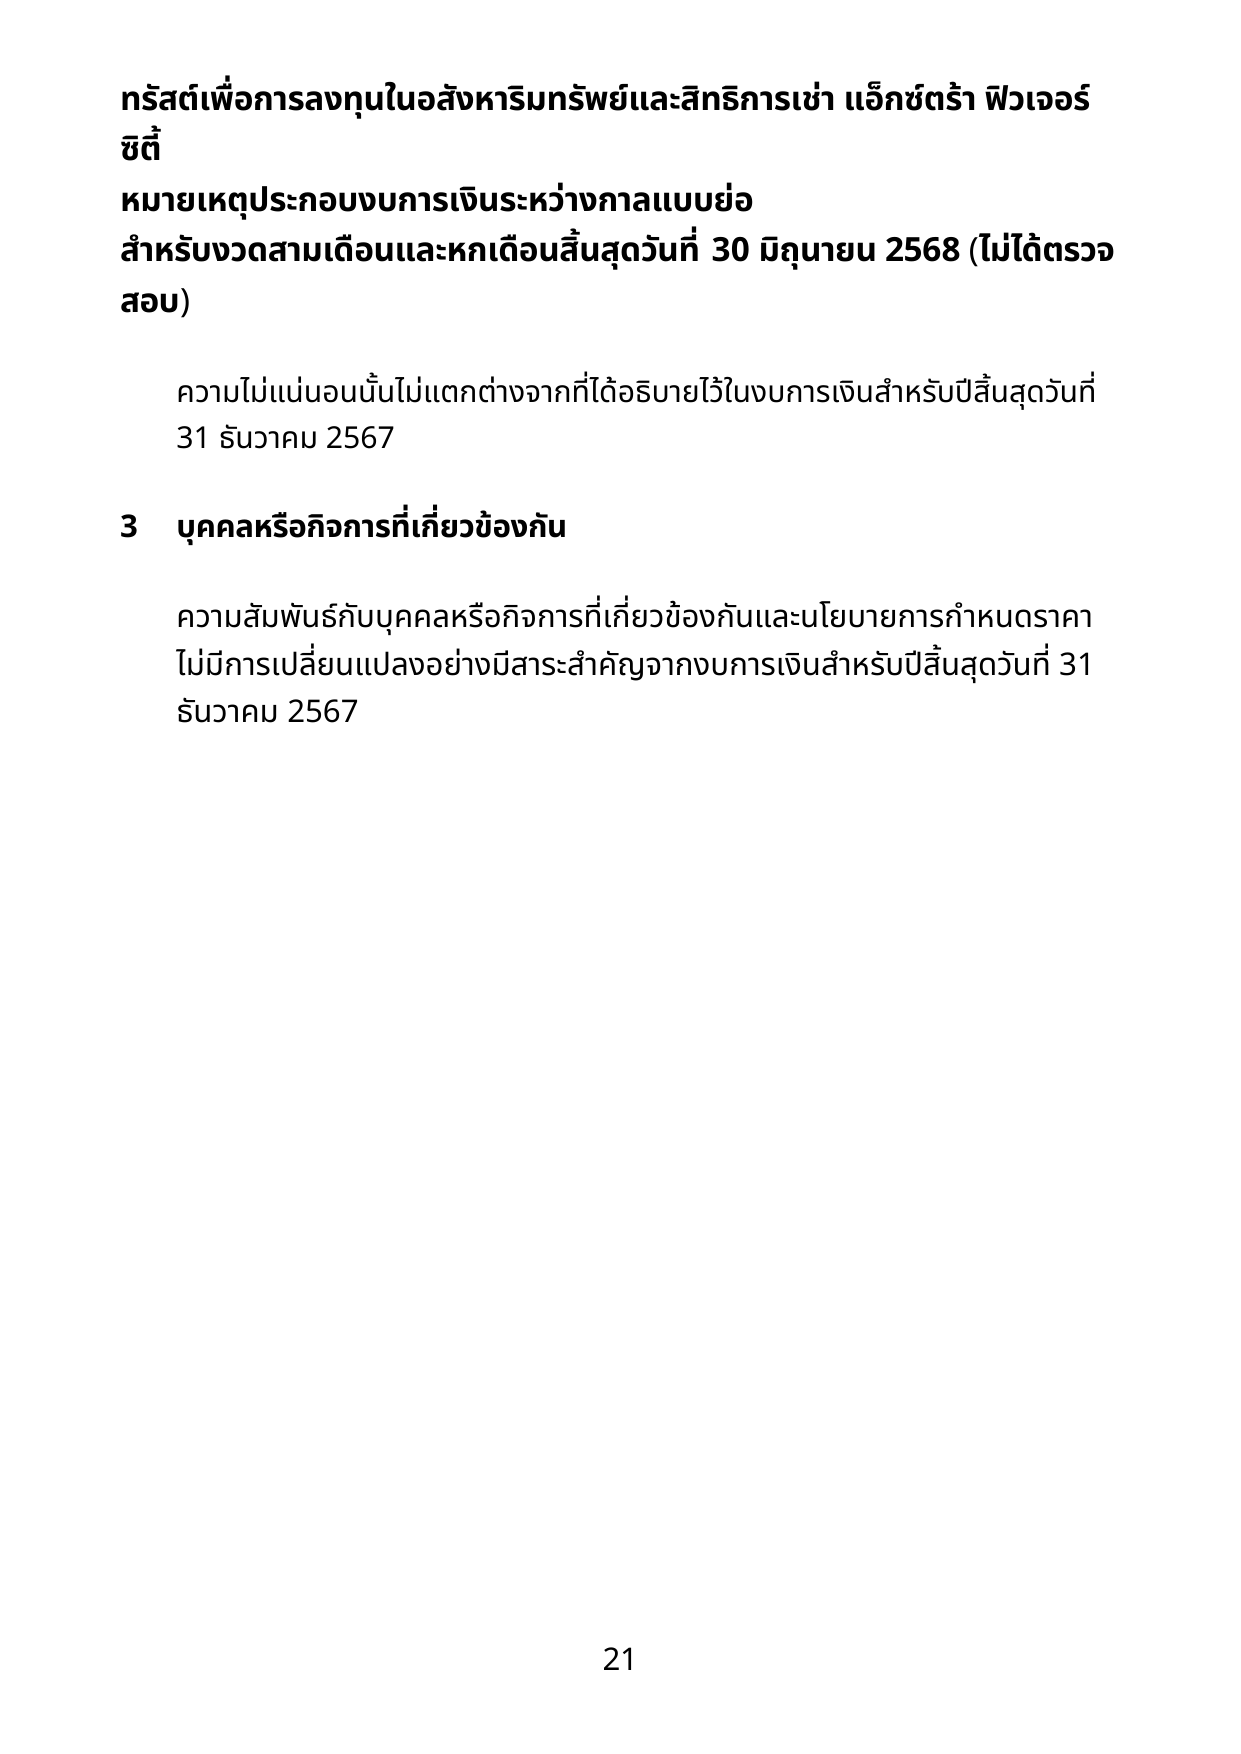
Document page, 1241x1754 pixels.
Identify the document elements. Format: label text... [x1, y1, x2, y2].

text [176, 370, 1125, 462]
list บุคคลหรือกิจการที่เกี่ยวข้องกัน [120, 504, 1117, 552]
text ความสัมพันธ์กับบุคคลหรือกิจการที่เกี่ยวข้องกันและนโยบายการกำหนดราคา ไม่มีการเปลี่ยนแปลงอย่างมีสาระสำคัญจากงบการเงินสำหรับปีสิ้นสุดวันที่ 31 ธันวาคม 2567 [176, 594, 1117, 736]
